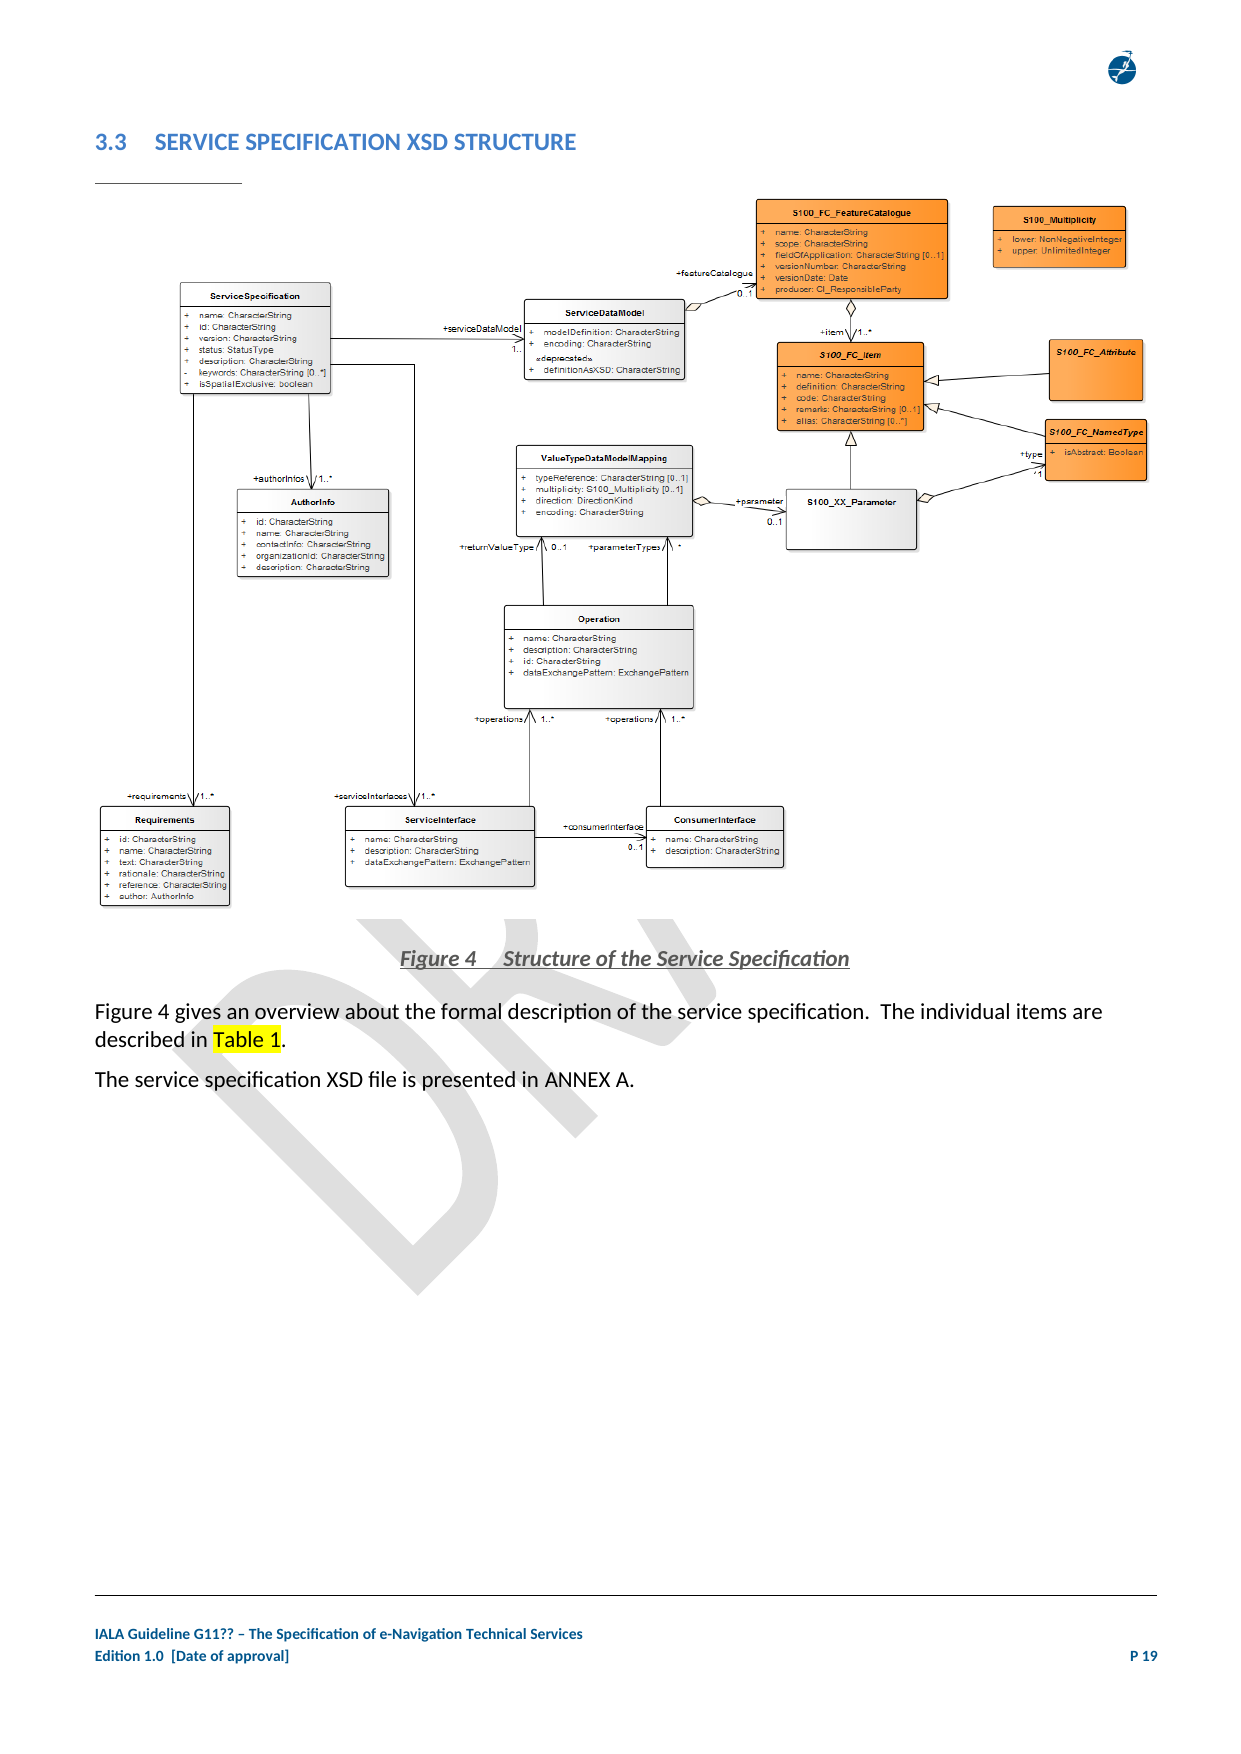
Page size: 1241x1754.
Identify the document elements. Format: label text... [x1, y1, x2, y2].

text Figure 4 gives an overview about the formal description of the service specification. The individual items are described in Table 1. [94, 997, 1157, 1053]
subtitle Service Specification XSD Structure [94, 126, 1157, 157]
picture [95, 190, 1157, 919]
picture [1077, 0, 1196, 119]
text Structure of the Service Specification [94, 944, 1157, 972]
text The service specification XSD file is presented in ANNEX A. [94, 1066, 1157, 1093]
